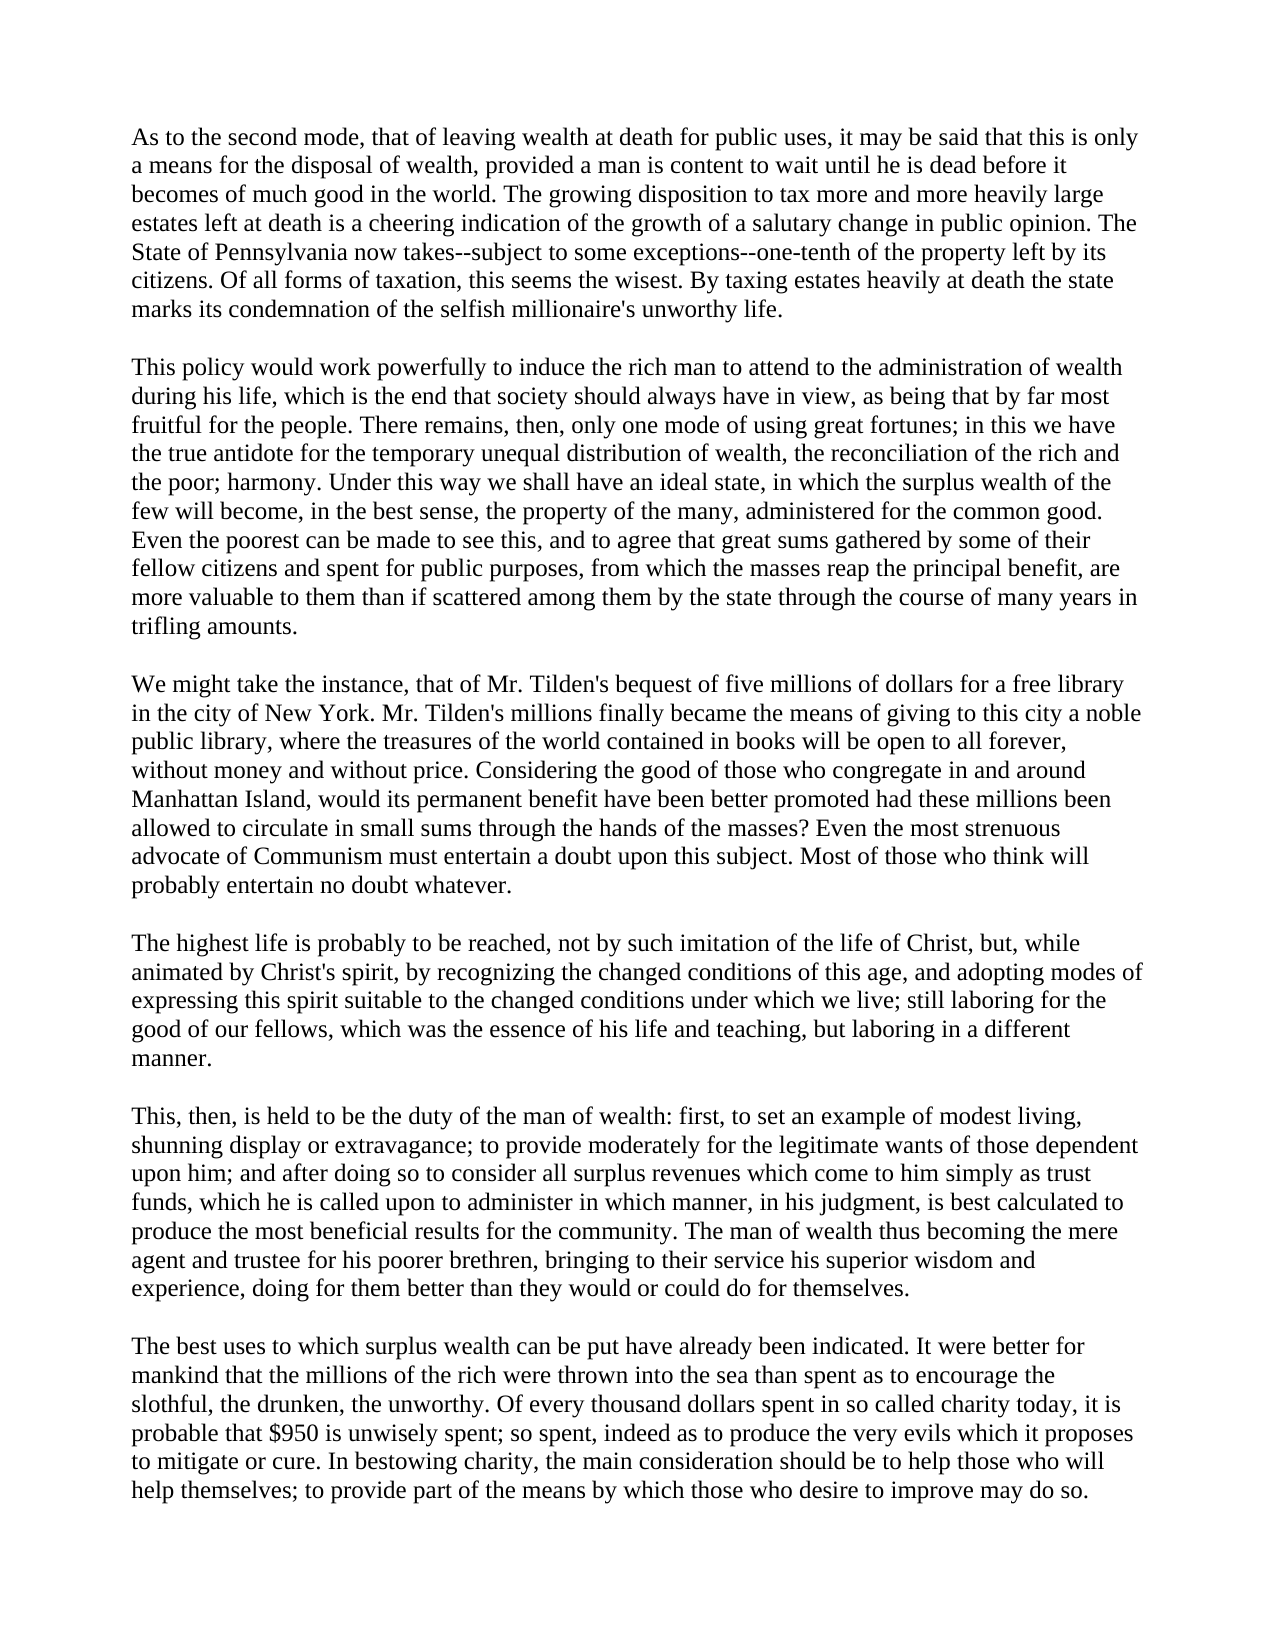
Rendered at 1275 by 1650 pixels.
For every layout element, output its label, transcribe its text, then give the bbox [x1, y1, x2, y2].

text This, then, is held to be the duty of the man of wealth: first, to set an example of modest living, shunning display or extravagance; to provide moderately for the legitimate wants of those dependent upon him; and after doing so to consider all surplus revenues which come to him simply as trust funds, which he is called upon to administer in which manner, in his judgment, is best calculated to produce the most beneficial results for the community. The man of wealth thus becoming the mere agent and trustee for his poorer brethren, bringing to their service his superior wisdom and experience, doing for them better than they would or could do for themselves. [131, 1101, 1144, 1302]
text We might take the instance, that of Mr. Tilden's bequest of five millions of dollars for a free library in the city of New York. Mr. Tilden's millions finally became the means of giving to this city a noble public library, where the treasures of the world contained in books will be open to all forever, without money and without price. Considering the good of those who congregate in and around Manhattan Island, would its permanent benefit have been better promoted had these millions been allowed to circulate in small sums through the hands of the masses? Even the most strenuous advocate of Communism must entertain a doubt upon this subject. Most of those who think will probably entertain no doubt whatever. [131, 669, 1144, 899]
text This policy would work powerfully to induce the rich man to attend to the administration of wealth during his life, which is the end that society should always have in view, as being that by far most fruitful for the people. There remains, then, only one mode of using great fortunes; in this we have the true antidote for the temporary unequal distribution of wealth, the reconciliation of the rich and the poor; harmony. Under this way we shall have an ideal state, in which the surplus wealth of the few will become, in the best sense, the property of the many, administered for the common good. Even the poorest can be made to see this, and to agree that great sums gathered by some of their fellow citizens and spent for public purposes, from which the masses reap the principal benefit, are more valuable to them than if scattered among them by the state through the course of many years in trifling amounts. [131, 352, 1144, 640]
text The highest life is probably to be reached, not by such imitation of the life of Christ, but, while animated by Christ's spirit, by recognizing the changed conditions of this age, and adopting modes of expressing this spirit suitable to the changed conditions under which we live; still laboring for the good of our fellows, which was the essence of his life and teaching, but laboring in a different manner. [131, 928, 1144, 1072]
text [131, 1331, 1144, 1504]
text As to the second mode, that of leaving wealth at death for public uses, it may be said that this is only a means for the disposal of wealth, provided a man is content to wait until he is dead before it becomes of much good in the world. The growing disposition to tax more and more heavily large estates left at death is a cheering indication of the growth of a salutary change in public opinion. The State of Pennsylvania now takes--subject to some exceptions--one-tenth of the property left by its citizens. Of all forms of taxation, this seems the wisest. By taxing estates heavily at death the state marks its condemnation of the selfish millionaire's unworthy life. [131, 122, 1144, 323]
